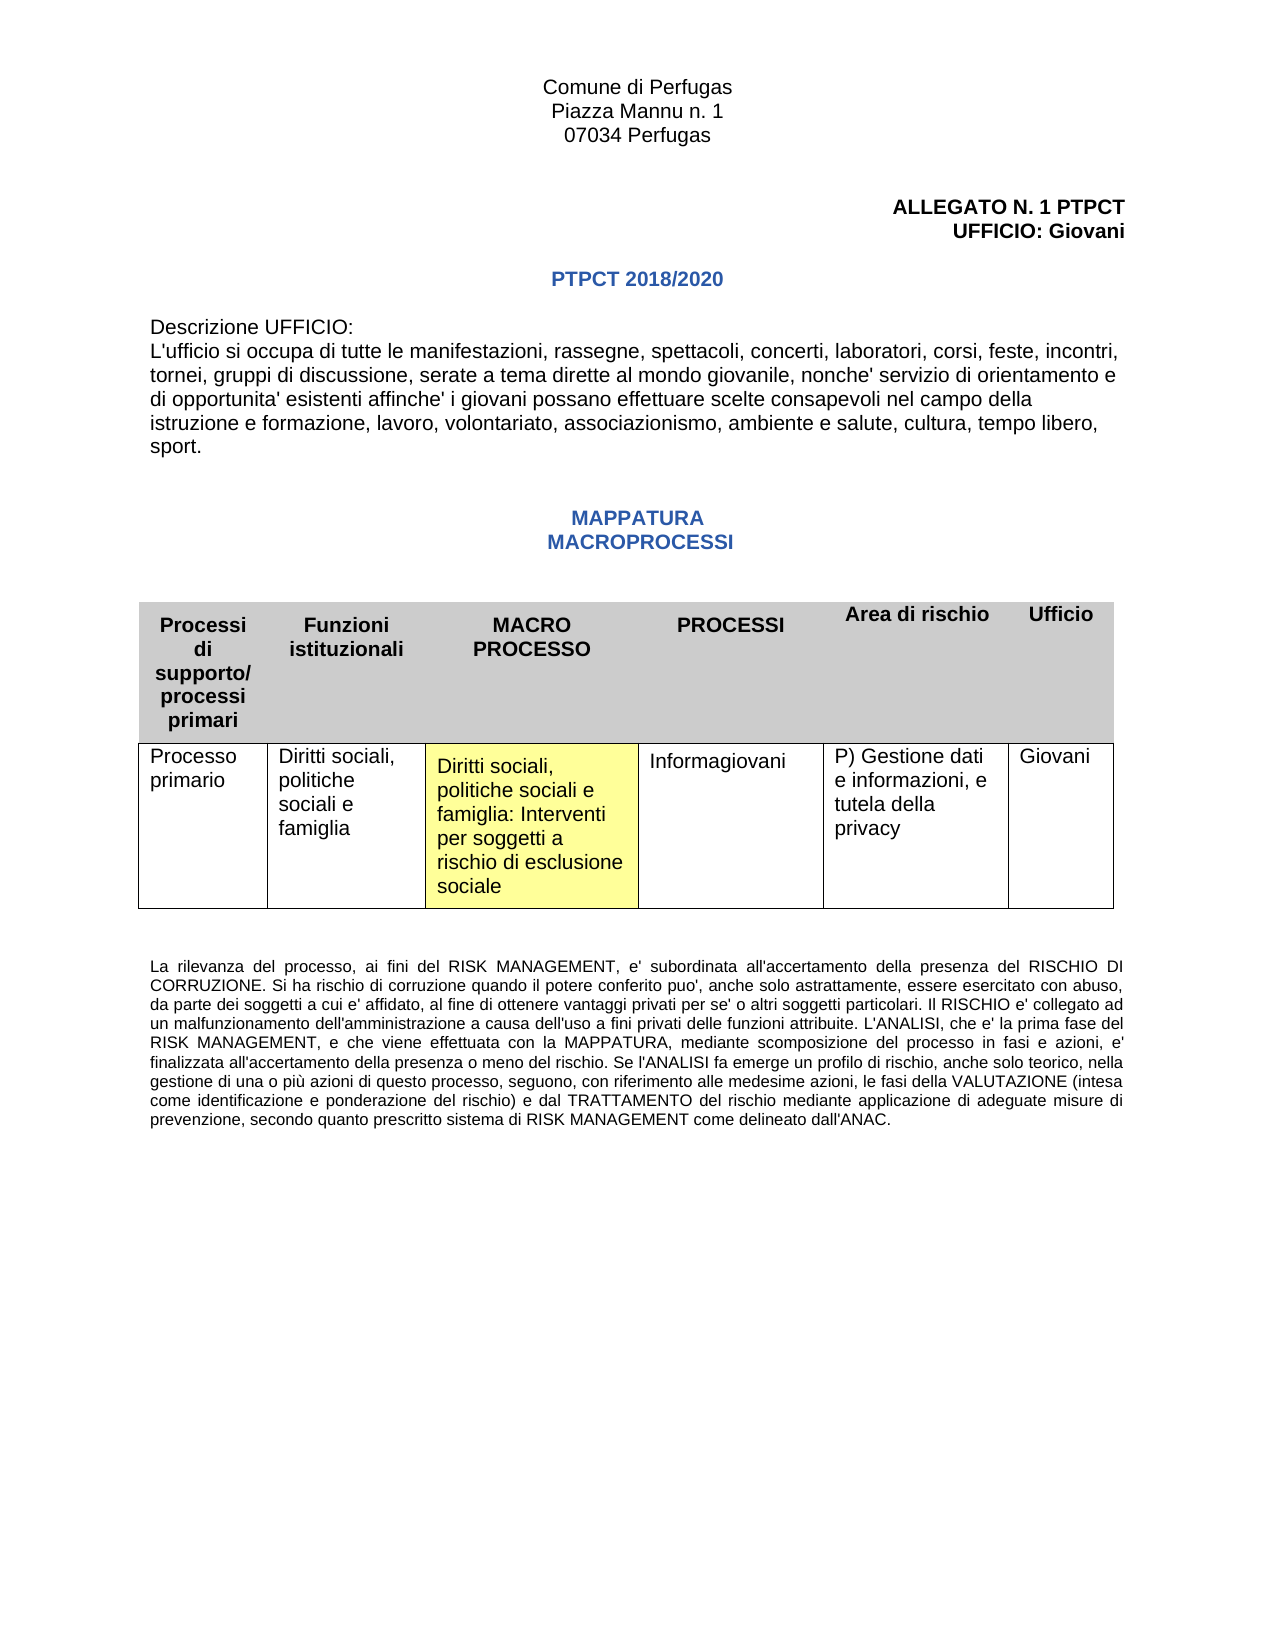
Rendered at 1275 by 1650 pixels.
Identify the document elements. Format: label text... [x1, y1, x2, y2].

table_cell Diritti sociali, politiche sociali e famiglia: Interventi per soggetti a rischio di esclusione sociale [426, 744, 638, 908]
text MACROPROCESSI [150, 530, 1125, 554]
text UFFICIO: Giovani [150, 219, 1125, 243]
text MAPPATURA [150, 506, 1125, 530]
table_cell Processo primario [139, 744, 267, 908]
table_header Area di rischio [823, 602, 1008, 743]
table_cell P) Gestione dati e informazioni, e tutela della privacy [824, 744, 1008, 908]
table_cell Informagiovani [639, 744, 823, 908]
text PTPCT 2018/2020 [150, 267, 1125, 291]
text Piazza Mannu n. 1 [150, 99, 1125, 123]
table_header Processi di supporto/processi primari [139, 602, 267, 743]
text La rilevanza del processo, ai fini del RISK MANAGEMENT, e' subordinata all'accertamento della presenza del RISCHIO DI CORRUZIONE. Si ha rischio di corruzione quando il potere conferito puo', anche solo astrattamente, essere esercitato con abuso, da parte dei soggetti a cui e' affidato, al fine di ottenere vantaggi privati per se' o altri soggetti particolari. Il RISCHIO e' collegato ad un malfunzionamento dell'amministrazione a causa dell'uso a fini privati delle funzioni attribuite. L'ANALISI, che e' la prima fase del RISK MANAGEMENT, e che viene effettuata con la MAPPATURA, mediante scomposizione del processo in fasi e azioni, e' finalizzata all'accertamento della presenza o meno del rischio. Se l'ANALISI fa emerge un profilo di rischio, anche solo teorico, nella gestione di una o più azioni di questo processo, seguono, con riferimento alle medesime azioni, le fasi della VALUTAZIONE (intesa come identificazione e ponderazione del rischio) e dal TRATTAMENTO del rischio mediante applicazione di adeguate misure di prevenzione, secondo quanto prescritto sistema di RISK MANAGEMENT come delineato dall'ANAC. [150, 957, 1125, 1129]
table_header PROCESSI [638, 602, 823, 743]
table_header Funzioni istituzionali [267, 602, 426, 743]
table_header MACRO PROCESSO [426, 602, 638, 743]
table_cell Diritti sociali, politiche sociali e famiglia [268, 744, 425, 908]
table_header Ufficio [1008, 602, 1114, 743]
text ALLEGATO N. 1 PTPCT [150, 195, 1125, 219]
table_cell Giovani [1009, 744, 1113, 908]
text 07034 Perfugas [150, 123, 1125, 147]
text Comune di Perfugas [150, 75, 1125, 99]
text L'ufficio si occupa di tutte le manifestazioni, rassegne, spettacoli, concerti, laboratori, corsi, feste, incontri, tornei, gruppi di discussione, serate a tema dirette al mondo giovanile, nonche' servizio di orientamento e di opportunita' esistenti affinche' i giovani possano effettuare scelte consapevoli nel campo della istruzione e formazione, lavoro, volontariato, associazionismo, ambiente e salute, cultura, tempo libero, sport. [150, 338, 1125, 458]
text Descrizione UFFICIO: [150, 314, 1125, 338]
